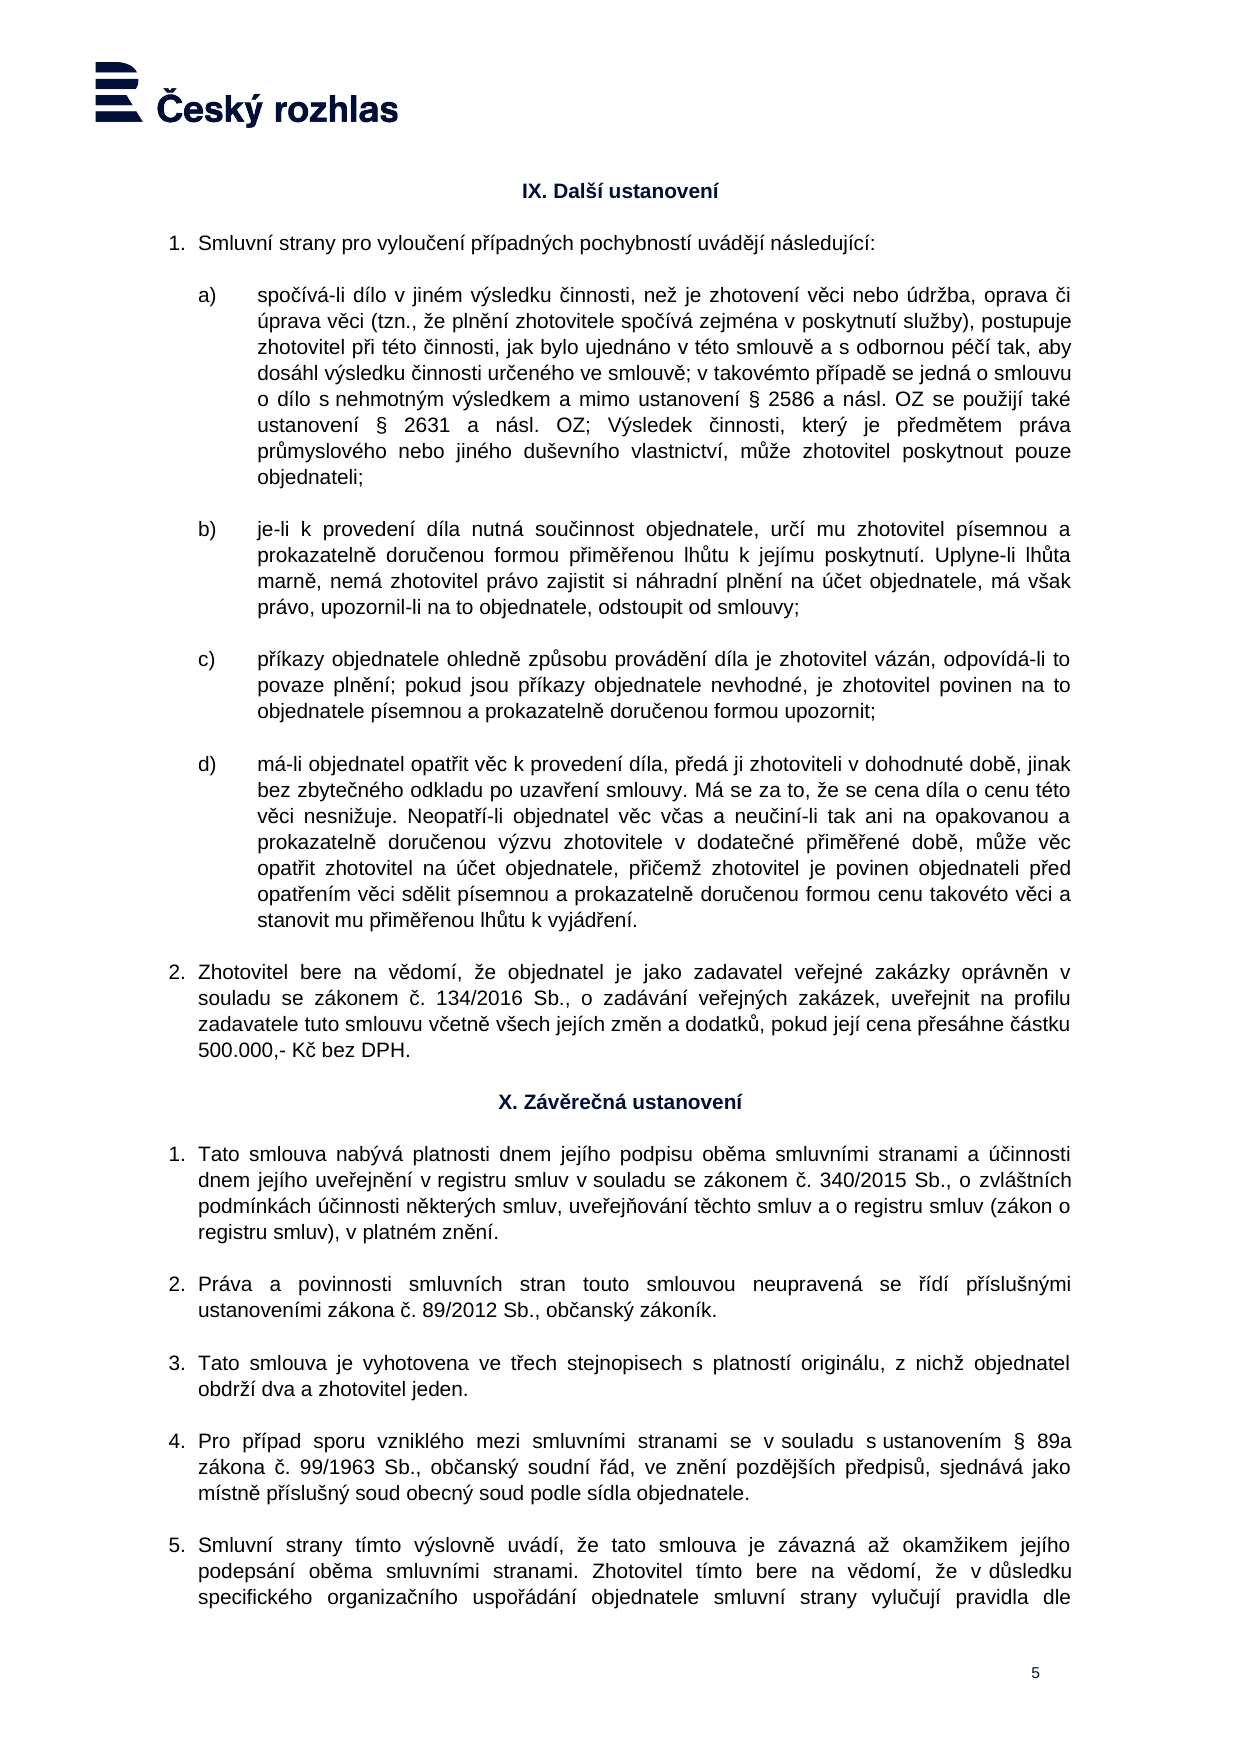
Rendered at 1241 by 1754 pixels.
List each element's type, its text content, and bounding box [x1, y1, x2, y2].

list Pro případ sporu vzniklého mezi smluvními stranami se v souladu s ustanovením § 89a zákona č. 99/1963 Sb., občanský soudní řád, ve znění pozdějších předpisů, sjednává jako místně příslušný soud obecný soud podle sídla objednatele. [168, 1427, 1072, 1505]
list spočívá-li dílo v jiném výsledku činnosti, než je zhotovení věci nebo údržba, oprava či úprava věci (tzn., že plnění zhotovitele spočívá zejména v poskytnutí služby), postupuje zhotovitel při této činnosti, jak bylo ujednáno v této smlouvě a s odbornou péčí tak, aby dosáhl výsledku činnosti určeného ve smlouvě; v takovémto případě se jedná o smlouvu o dílo s nehmotným výsledkem a mimo ustanovení § 2586 a násl. OZ se použijí také ustanovení § 2631 a násl. OZ; Výsledek činnosti, který je předmětem práva průmyslového nebo jiného duševního vlastnictví, může zhotovitel poskytnout pouze objednateli; [198, 281, 1072, 490]
list má-li objednatel opatřit věc k provedení díla, předá ji zhotoviteli v dohodnuté době, jinak bez zbytečného odkladu po uzavření smlouvy. Má se za to, že se cena díla o cenu této věci nesnižuje. Neopatří-li objednatel věc včas a neučiní-li tak ani na opakovanou a prokazatelně doručenou výzvu zhotovitele v dodatečné přiměřené době, může věc opatřit zhotovitel na účet objednatele, přičemž zhotovitel je povinen objednateli před opatřením věci sdělit písemnou a prokazatelně doručenou formou cenu takovéto věci a stanovit mu přiměřenou lhůtu k vyjádření. [198, 750, 1072, 932]
list Zhotovitel bere na vědomí, že objednatel je jako zadavatel veřejné zakázky oprávněn v souladu se zákonem č. 134/2016 Sb., o zadávání veřejných zakázek, uveřejnit na profilu zadavatele tuto smlouvu včetně všech jejích změn a dodatků, pokud její cena přesáhne částku 500.000,- Kč bez DPH. [168, 958, 1072, 1063]
picture [95, 62, 398, 128]
list Smluvní strany pro vyloučení případných pochybností uvádějí následující: [168, 229, 1072, 255]
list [168, 1531, 1072, 1609]
list Práva a povinnosti smluvních stran touto smlouvou neupravená se řídí příslušnými ustanoveními zákona č. 89/2012 Sb., občanský zákoník. [168, 1271, 1072, 1323]
list příkazy objednatele ohledně způsobu provádění díla je zhotovitel vázán, odpovídá-li to povaze plnění; pokud jsou příkazy objednatele nevhodné, je zhotovitel povinen na to objednatele písemnou a prokazatelně doručenou formou upozornit; [198, 646, 1072, 724]
list Tato smlouva nabývá platnosti dnem jejího podpisu oběma smluvními stranami a účinnosti dnem jejího uveřejnění v registru smluv v souladu se zákonem č. 340/2015 Sb., o zvláštních podmínkách účinnosti některých smluv, uveřejňování těchto smluv a o registru smluv (zákon o registru smluv), v platném znění. [168, 1141, 1072, 1245]
subtitle Závěrečná ustanovení [168, 1089, 1072, 1115]
list je-li k provedení díla nutná součinnost objednatele, určí mu zhotovitel písemnou a prokazatelně doručenou formou přiměřenou lhůtu k jejímu poskytnutí. Uplyne-li lhůta marně, nemá zhotovitel právo zajistit si náhradní plnění na účet objednatele, má však právo, upozornil-li na to objednatele, odstoupit od smlouvy; [198, 516, 1072, 620]
subtitle Další ustanovení [168, 177, 1072, 203]
list Tato smlouva je vyhotovena ve třech stejnopisech s platností originálu, z nichž objednatel obdrží dva a zhotovitel jeden. [168, 1349, 1072, 1401]
